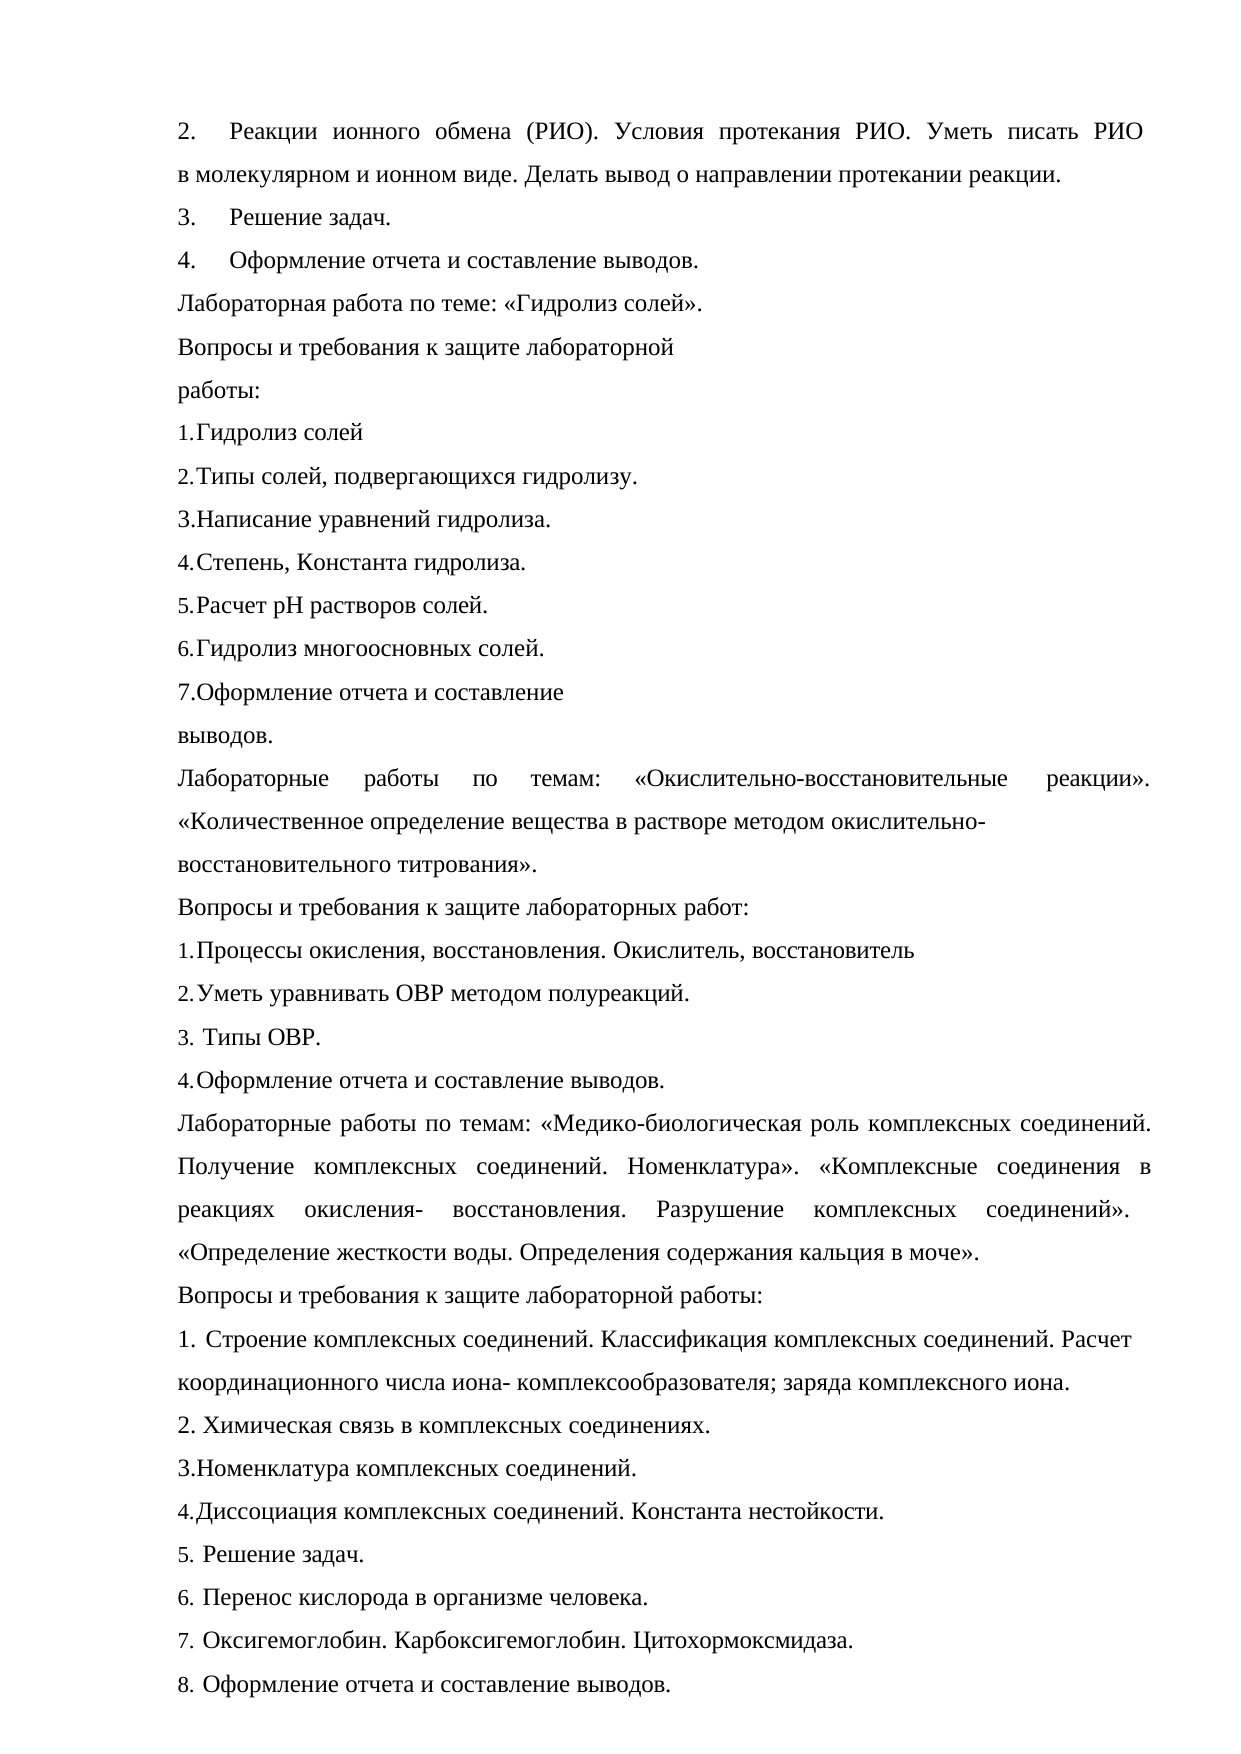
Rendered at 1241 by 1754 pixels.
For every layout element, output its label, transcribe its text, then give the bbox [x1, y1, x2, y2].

list Расчет рН растворов солей. [177, 590, 1176, 619]
list Реакции ионного обмена (РИО). Условия протекания РИО. Уметь писать РИО в молекулярном и ионном виде. Делать вывод о направлении протекании реакции. [177, 116, 1152, 188]
list Химическая связь в комплексных соединениях. 3.Номенклатура комплексных соединений. [177, 1410, 711, 1482]
list Решение задач. [177, 203, 1176, 231]
list Оформление отчета и составление выводов. [177, 1065, 1176, 1093]
list Уметь уравнивать ОВР методом полуреакций. [177, 978, 1176, 1007]
text Лабораторные работы по темам: «Окислительно-восстановительные реакции». [177, 763, 1176, 792]
list Процессы окисления, восстановления. Окислитель, восстановитель [177, 936, 1176, 964]
list Гидролиз многоосновных солей. 7.Оформление отчета и составление выводов. [177, 633, 666, 748]
text Лабораторные работы по темам: «Медико-биологическая роль комплексных соединений. Получение комплексных соединений. Номенклатура». «Комплексные соединения в реакциях окисления- восстановления. Разрушение комплексных соединений». [177, 1108, 1152, 1223]
list Перенос кислорода в организме человека. [177, 1582, 1176, 1611]
list Диссоциация комплексных соединений. Константа нестойкости. [177, 1496, 1176, 1525]
list Строение комплексных соединений. Классификация комплексных соединений. Расчет координационного числа иона- комплексообразователя; заряда комплексного иона. [177, 1324, 1152, 1396]
list Гидролиз солей [177, 418, 1176, 446]
text «Количественное определение вещества в растворе методом окислительно- восстановительного титрования». [177, 806, 1176, 878]
text «Определение жесткости воды. Определения содержания кальция в моче». Вопросы и требования к защите лабораторной работы: [177, 1237, 996, 1309]
list Типы ОВР. [177, 1022, 1176, 1051]
list Оформление отчета и составление выводов. Лабораторная работа по теме: «Гидролиз солей». Вопросы и требования к защите лабораторной работы: [177, 245, 763, 403]
list Решение задач. [177, 1539, 1176, 1568]
list Степень, Константа гидролиза. [177, 547, 1176, 576]
list Оформление отчета и составление выводов. [177, 1669, 1176, 1697]
list Типы солей, подвергающихся гидролизу. 3.Написание уравнений гидролиза. [177, 461, 638, 533]
text Вопросы и требования к защите лабораторных работ: [177, 892, 1176, 921]
list Оксигемоглобин. Карбоксигемоглобин. Цитохормоксмидаза. [177, 1626, 1176, 1654]
